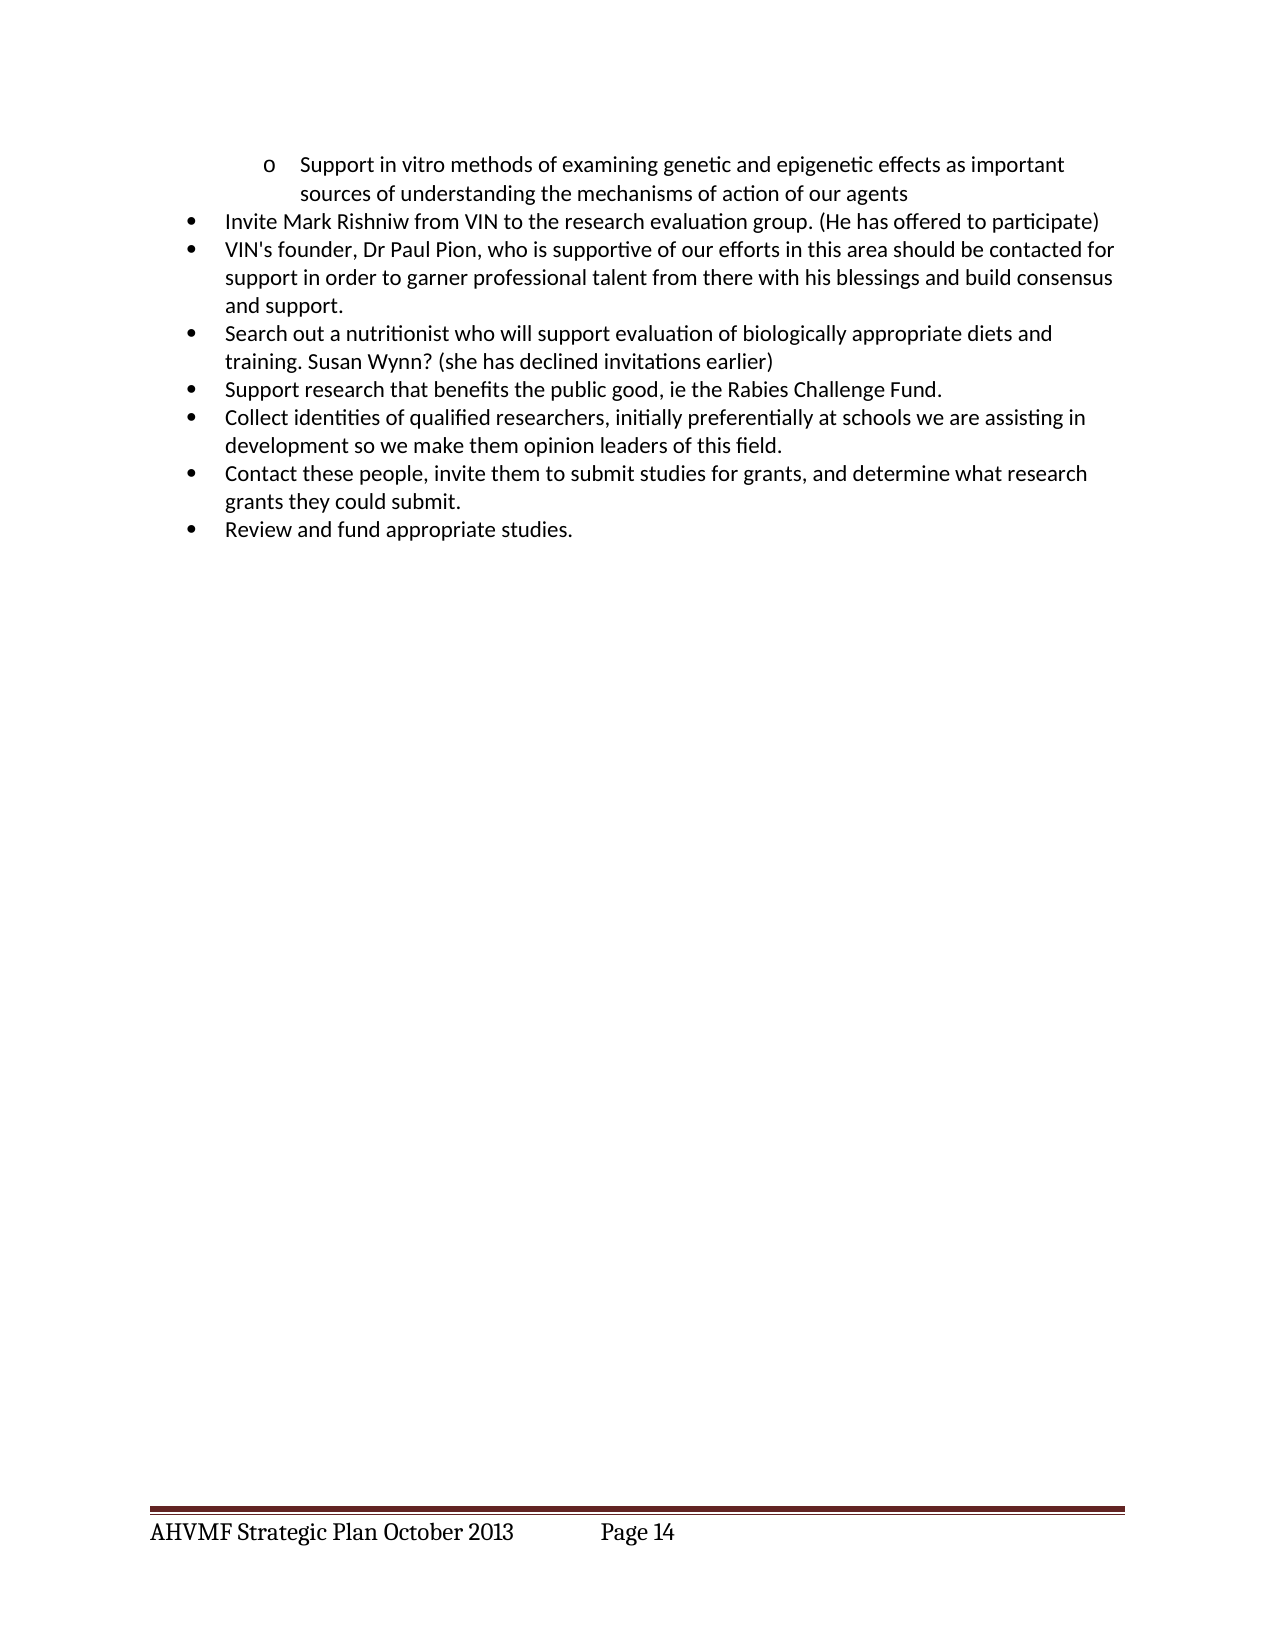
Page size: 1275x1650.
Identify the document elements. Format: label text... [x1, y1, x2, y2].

list Review and fund appropriate studies. [187, 515, 1125, 543]
list Support research that benefits the public good, ie the Rabies Challenge Fund. [187, 375, 1125, 403]
list Contact these people, invite them to submit studies for grants, and determine what research grants they could submit. [187, 459, 1125, 515]
list Search out a nutritionist who will support evaluation of biologically appropriate diets and training. Susan Wynn? (she has declined invitations earlier) [187, 319, 1125, 375]
list Collect identities of qualified researchers, initially preferentially at schools we are assisting in development so we make them opinion leaders of this field. [187, 403, 1125, 459]
list Invite Mark Rishniw from VIN to the research evaluation group. (He has offered to participate) [187, 207, 1125, 235]
list VIN's founder, Dr Paul Pion, who is supportive of our efforts in this area should be contacted for support in order to garner professional talent from there with his blessings and build consensus and support. [187, 235, 1125, 319]
list Support in vitro methods of examining genetic and epigenetic effects as important sources of understanding the mechanisms of action of our agents [262, 150, 1125, 207]
